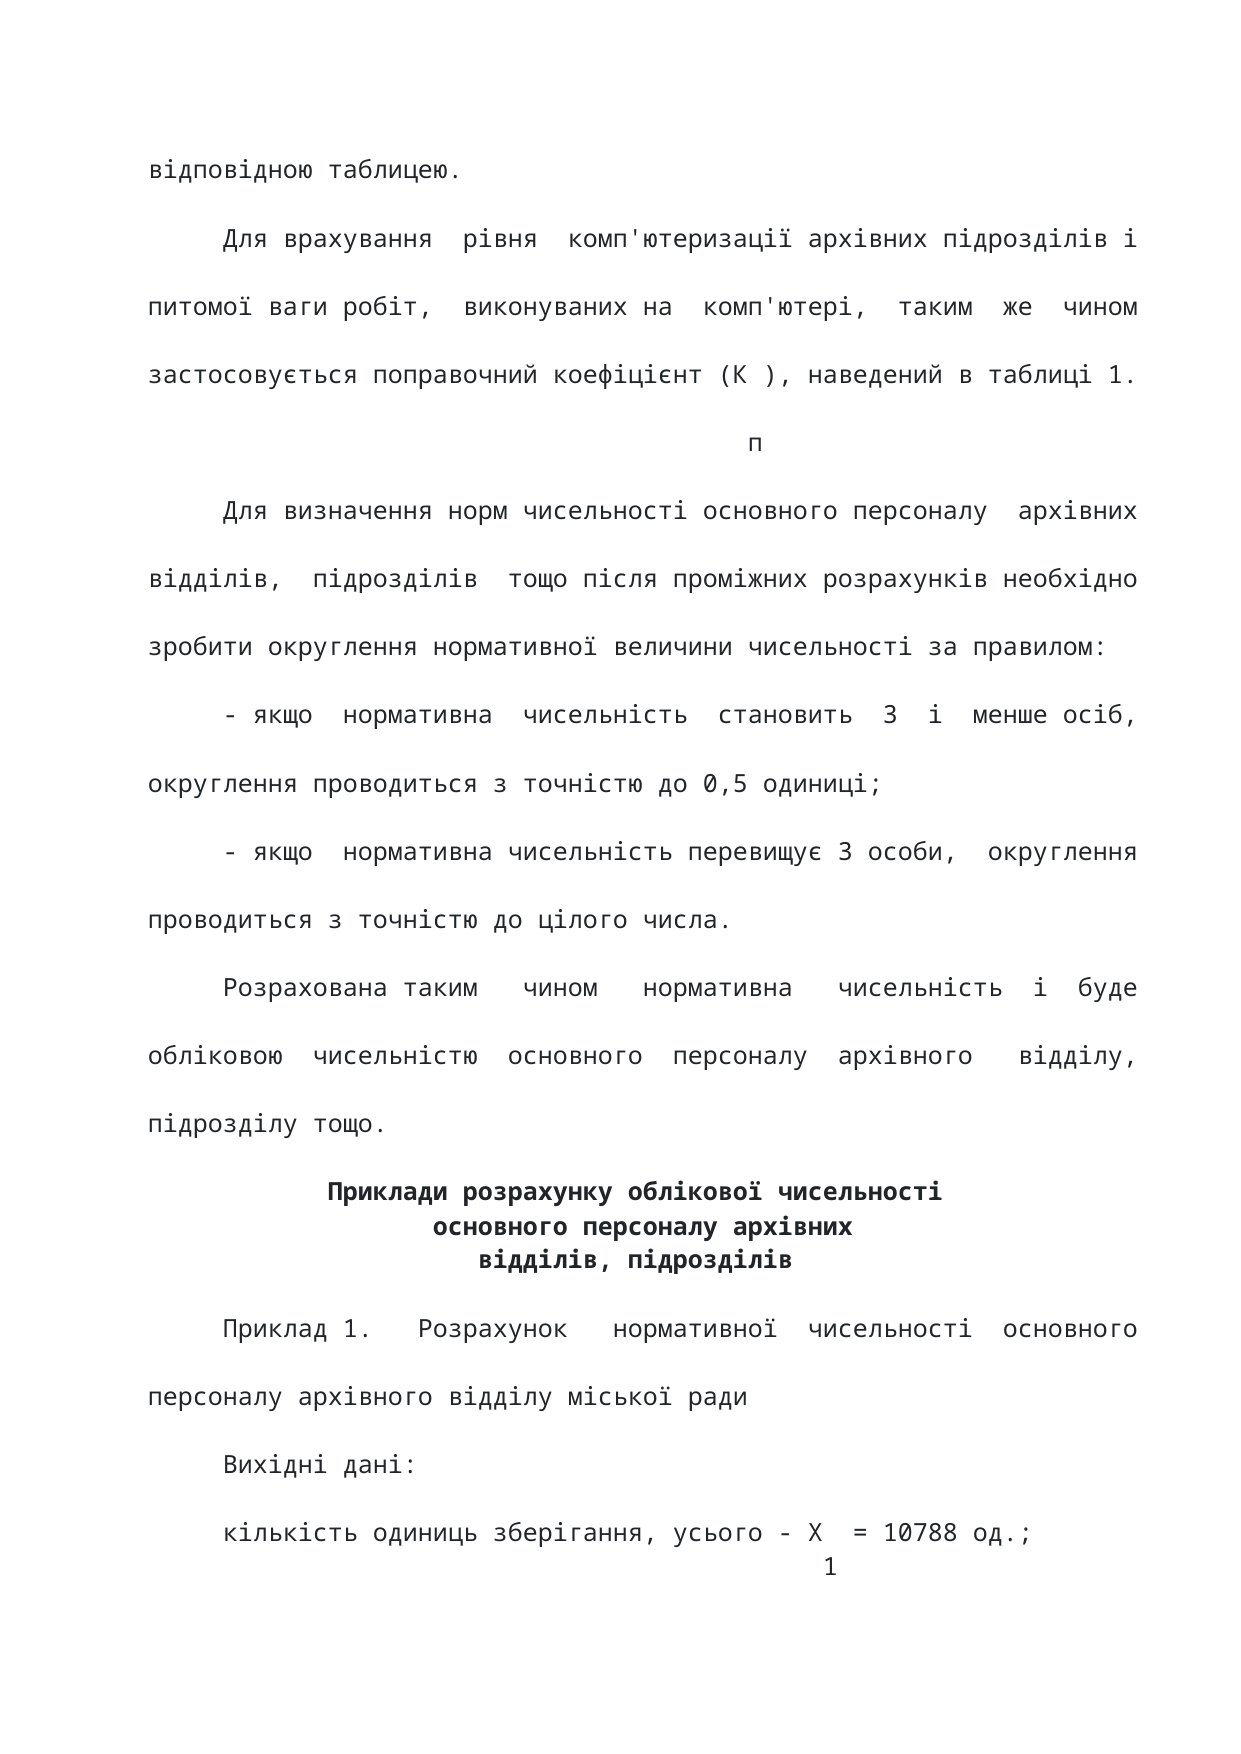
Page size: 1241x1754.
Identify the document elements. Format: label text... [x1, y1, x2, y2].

text Для визначення норм чисельності основного персоналу архівних відділів, підрозділів тощо після проміжних розрахунків необхідно зробити округлення нормативної величини чисельності за правилом: [148, 493, 1152, 663]
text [148, 118, 1152, 186]
text Розрахована таким чином нормативна чисельність і буде обліковою чисельністю основного персоналу архівного відділу, підрозділу тощо. [148, 970, 1152, 1140]
text - якщо нормативна чисельність перевищує 3 особи, округлення проводиться з точністю до цілого числа. [148, 833, 1152, 936]
text - якщо нормативна чисельність становить 3 і менше осіб, округлення проводиться з точністю до 0,5 одиниці; [148, 697, 1152, 799]
text Для врахування рівня комп'ютеризації архівних підрозділів і питомої ваги робіт, виконуваних на комп'ютері, таким же чином застосовується поправочний коефіцієнт (К ), наведений в таблиці 1. п [148, 220, 1152, 459]
text кількість одиниць зберігання, усього - Х = 10788 од.; 1 [148, 1515, 1152, 1583]
text Приклад 1. Розрахунок нормативної чисельності основного персоналу архівного відділу міської ради [148, 1310, 1152, 1412]
text Приклади розрахунку облікової чисельності основного персоналу архівних відділів, підрозділів [148, 1174, 1152, 1276]
text Вихідні дані: [148, 1447, 1152, 1481]
